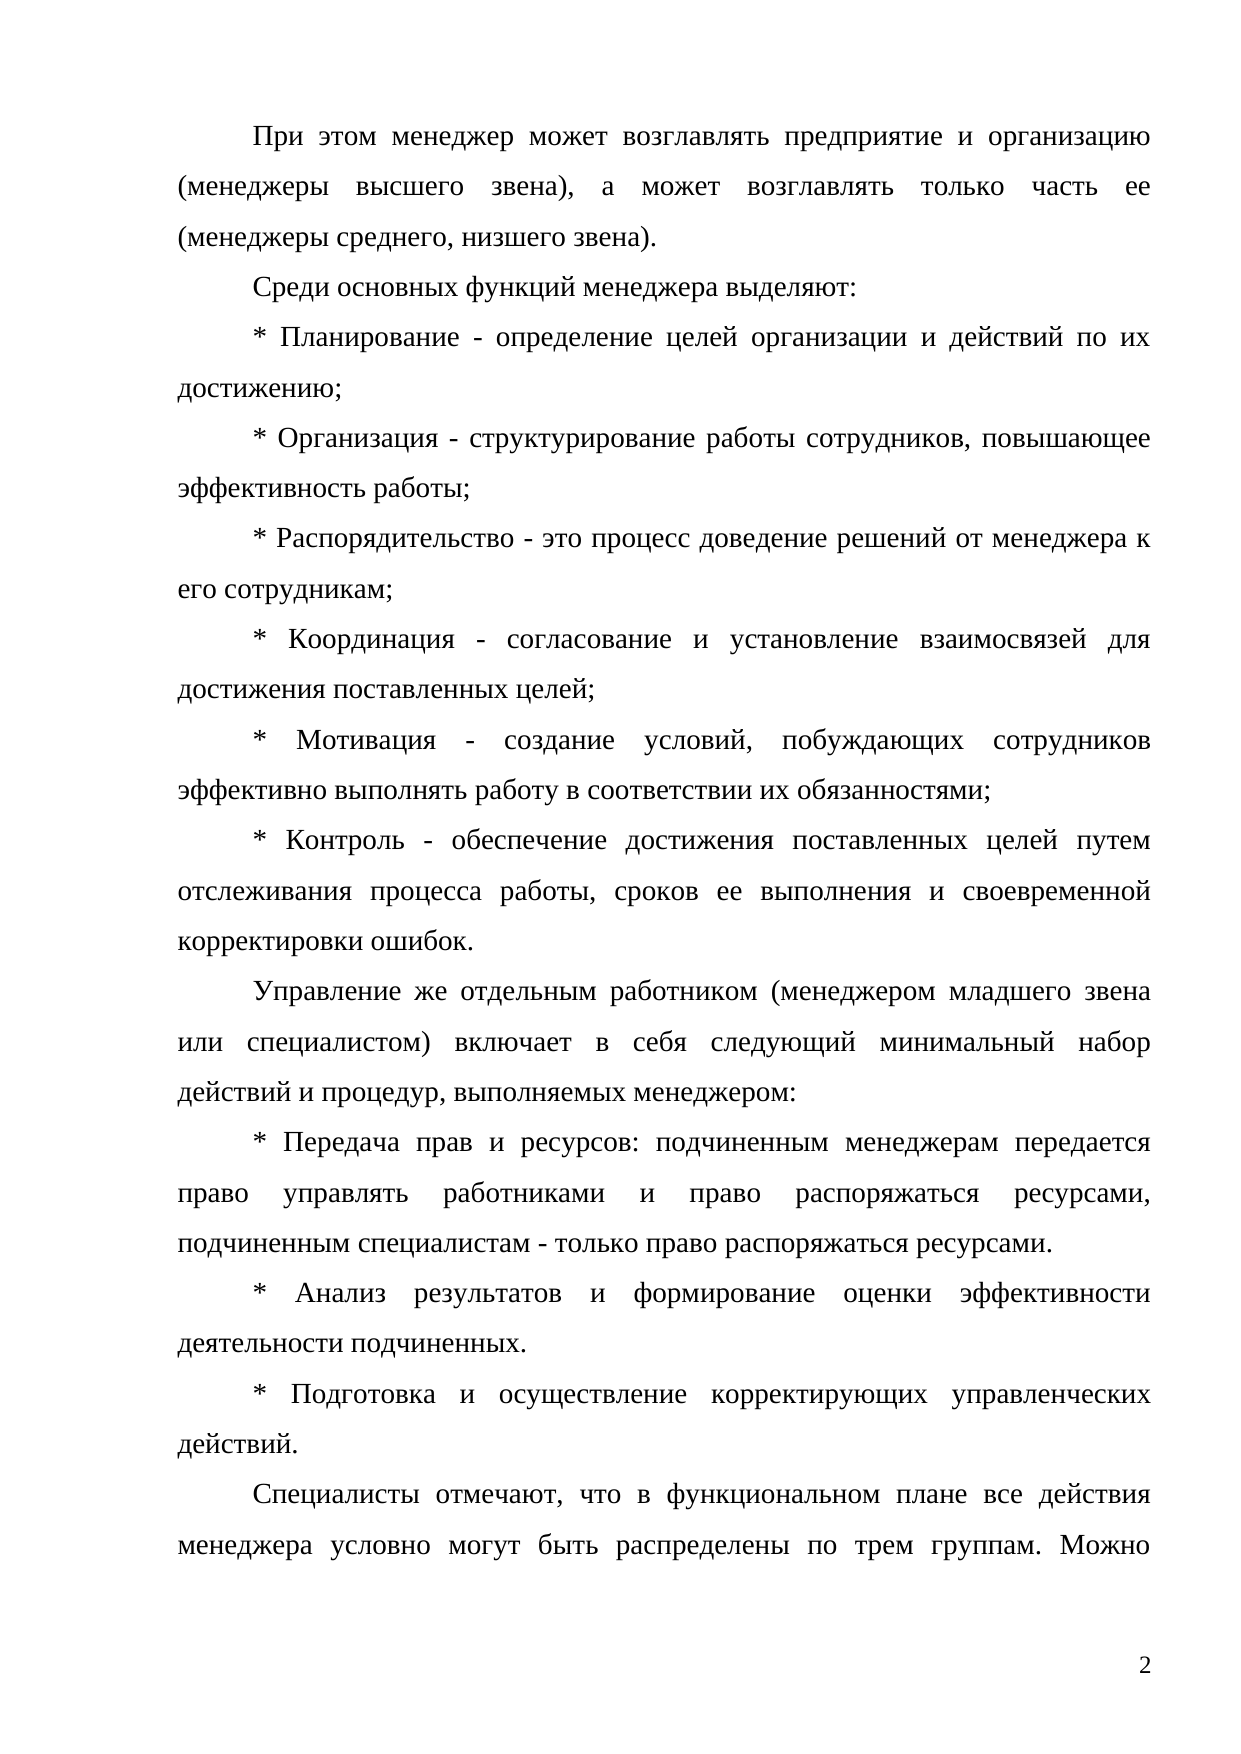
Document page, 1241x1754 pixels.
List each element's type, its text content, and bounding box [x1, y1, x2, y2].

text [177, 1477, 1152, 1560]
text * Планирование - определение целей организации и действий по их достижению; [177, 319, 1152, 403]
text Среди основных функций менеджера выделяют: [177, 269, 1152, 303]
text Управление же отдельным работником (менеджером младшего звена или специалистом) включает в себя следующий минимальный набор действий и процедур, выполняемых менеджером: [177, 973, 1152, 1108]
text При этом менеджер может возглавлять предприятие и организацию (менеджеры высшего звена), а может возглавлять только часть ее (менеджеры среднего, низшего звена). [177, 118, 1152, 252]
text * Организация - структурирование работы сотрудников, повышающее эффективность работы; [177, 420, 1152, 504]
text * Координация - согласование и установление взаимосвязей для достижения поставленных целей; [177, 621, 1152, 705]
text * Передача прав и ресурсов: подчиненным менеджерам передается право управлять работниками и право распоряжаться ресурсами, подчиненным специалистам - только право распоряжаться ресурсами. [177, 1124, 1152, 1258]
text * Подготовка и осуществление корректирующих управленческих действий. [177, 1376, 1152, 1460]
text * Мотивация - создание условий, побуждающих сотрудников эффективно выполнять работу в соответствии их обязанностями; [177, 722, 1152, 806]
text * Анализ результатов и формирование оценки эффективности деятельности подчиненных. [177, 1275, 1152, 1359]
text * Контроль - обеспечение достижения поставленных целей путем отслеживания процесса работы, сроков ее выполнения и своевременной корректировки ошибок. [177, 822, 1152, 957]
text * Распорядительство - это процесс доведение решений от менеджера к его сотрудникам; [177, 521, 1152, 604]
